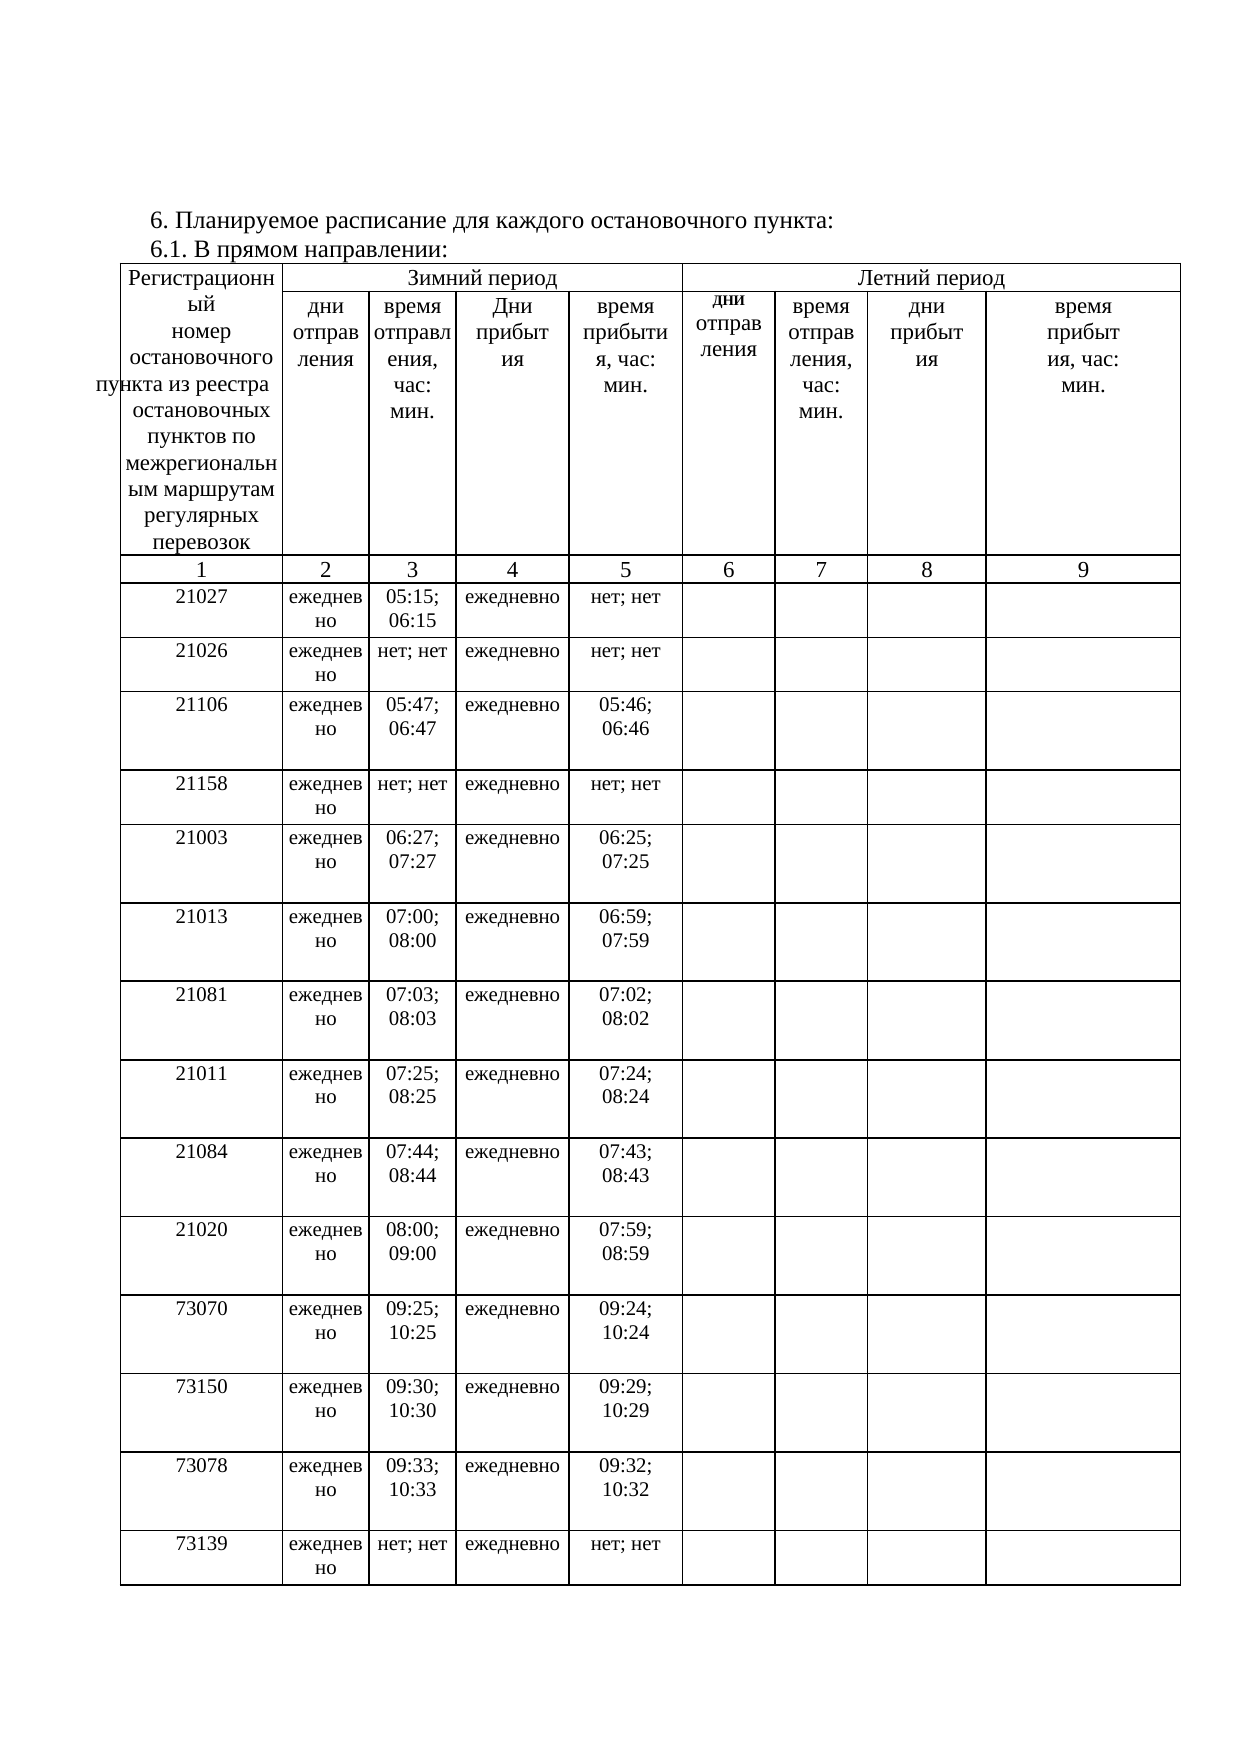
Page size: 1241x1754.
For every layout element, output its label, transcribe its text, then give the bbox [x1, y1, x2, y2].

table_cell 21027 [121, 584, 282, 636]
table_cell [868, 771, 985, 823]
table_cell ежедневно [283, 825, 368, 902]
table_cell 09:25; 10:25 [370, 1296, 455, 1373]
table_cell ежедневно [457, 1453, 568, 1529]
table_cell ежедневно [283, 1296, 368, 1373]
table_cell 3 [370, 556, 455, 582]
table_cell 07:43; 08:43 [570, 1139, 682, 1216]
table_cell 05:46; 06:46 [570, 692, 682, 769]
table_cell 73139 [121, 1531, 282, 1584]
table_cell ежедневно [283, 1374, 368, 1451]
table_cell ежедневно [283, 982, 368, 1059]
table_cell 06:25; 07:25 [570, 825, 682, 902]
table_cell [776, 1453, 867, 1529]
table_cell [987, 638, 1180, 691]
table_cell [987, 1139, 1180, 1216]
text 6.1. В прямом направлении: [150, 234, 1090, 263]
table_cell [683, 1061, 774, 1137]
table_cell [776, 1217, 867, 1294]
table_cell нет; нет [370, 771, 455, 823]
table_cell ежедневно [457, 825, 568, 902]
table_cell [776, 1139, 867, 1216]
table_cell 7 [776, 556, 867, 582]
table_cell 07:00; 08:00 [370, 904, 455, 980]
table_cell [987, 584, 1180, 636]
table_cell дни прибыт ия [868, 292, 985, 554]
table_cell 4 [457, 556, 568, 582]
table_cell [987, 771, 1180, 823]
table_cell ежедневно [283, 1453, 368, 1529]
table_cell [683, 1296, 774, 1373]
table_cell 07:03; 08:03 [370, 982, 455, 1059]
table_cell ежедневно [457, 692, 568, 769]
table_cell [683, 692, 774, 769]
table_cell [987, 904, 1180, 980]
table_cell [683, 1139, 774, 1216]
table_cell [683, 584, 774, 636]
table_cell ежедневно [457, 1296, 568, 1373]
table_cell [868, 692, 985, 769]
table_cell [987, 1217, 1180, 1294]
table_cell [776, 584, 867, 636]
table_cell [683, 904, 774, 980]
table_cell время отправ ления, час: мин. [776, 292, 867, 554]
table_cell [776, 825, 867, 902]
table_cell ежедневно [283, 1217, 368, 1294]
table_cell [683, 1531, 774, 1584]
table_cell [776, 1374, 867, 1451]
table_cell [868, 1531, 985, 1584]
table_cell [683, 1374, 774, 1451]
table_cell 21158 [121, 771, 282, 823]
table_cell время отправл ения, час: мин. [370, 292, 455, 554]
table_cell [987, 1374, 1180, 1451]
table_cell 21003 [121, 825, 282, 902]
table_header Летний период [683, 264, 1180, 291]
table_cell время прибыти я, час: мин. [570, 292, 682, 554]
table_cell 5 [570, 556, 682, 582]
table_cell нет; нет [370, 1531, 455, 1584]
table_cell Дни прибыт ия [457, 292, 568, 554]
table_cell 8 [868, 556, 985, 582]
table_cell [987, 1531, 1180, 1584]
table_cell нет; нет [570, 1531, 682, 1584]
table_cell ежедневно [457, 1217, 568, 1294]
table_cell 21084 [121, 1139, 282, 1216]
table_cell [868, 1453, 985, 1529]
table_cell 07:02; 08:02 [570, 982, 682, 1059]
table_cell [776, 638, 867, 691]
table_cell ежедневно [283, 692, 368, 769]
table_cell 2 [283, 556, 368, 582]
table_cell ежедневно [457, 1374, 568, 1451]
table_cell 09:29; 10:29 [570, 1374, 682, 1451]
table_cell [987, 1296, 1180, 1373]
table_cell 73070 [121, 1296, 282, 1373]
table_cell 09:30; 10:30 [370, 1374, 455, 1451]
table_cell [776, 771, 867, 823]
table_cell ежедневно [283, 1531, 368, 1584]
table_cell 06:59; 07:59 [570, 904, 682, 980]
table_cell [683, 982, 774, 1059]
table_cell [683, 1453, 774, 1529]
table_cell нет; нет [370, 638, 455, 691]
table_cell 9 [987, 556, 1180, 582]
text 6. Планируемое расписание для каждого остановочного пункта: [150, 205, 1090, 234]
table_cell [987, 692, 1180, 769]
table_cell 1 [121, 556, 282, 582]
table_cell 06:27; 07:27 [370, 825, 455, 902]
table_header Регистрационный номер остановочного пункта из реестра остановочных пунктов по межрегиональным маршрутам регулярных перевозок [121, 264, 282, 554]
table_cell ДНИ отправ ления [683, 292, 774, 554]
table_cell ежедневно [457, 584, 568, 636]
table_cell 21106 [121, 692, 282, 769]
table_cell [987, 1453, 1180, 1529]
table_cell ежедневно [283, 584, 368, 636]
table_cell ежедневно [283, 638, 368, 691]
table_cell 09:24; 10:24 [570, 1296, 682, 1373]
table_cell [868, 1061, 985, 1137]
table_cell [987, 982, 1180, 1059]
table_cell 08:00; 09:00 [370, 1217, 455, 1294]
table_cell 6 [683, 556, 774, 582]
table_cell [868, 825, 985, 902]
table_cell 73150 [121, 1374, 282, 1451]
table_cell ежедневно [457, 638, 568, 691]
table_cell [868, 638, 985, 691]
table_cell ежедневно [457, 1061, 568, 1137]
table_cell ежедневно [283, 1139, 368, 1216]
table_cell 21081 [121, 982, 282, 1059]
table_cell 09:32; 10:32 [570, 1453, 682, 1529]
table_cell ежедневно [283, 904, 368, 980]
table_cell [776, 1531, 867, 1584]
table_cell [776, 982, 867, 1059]
table_cell ежедневно [457, 982, 568, 1059]
table_header Зимний период [283, 264, 682, 291]
table_cell [683, 1217, 774, 1294]
table_cell ежедневно [457, 1531, 568, 1584]
table_cell [868, 1139, 985, 1216]
table_cell [683, 771, 774, 823]
table_cell ежедневно [457, 1139, 568, 1216]
table_cell время прибыт ия, час: мин. [987, 292, 1180, 554]
table_cell нет; нет [570, 584, 682, 636]
table_cell 21020 [121, 1217, 282, 1294]
table_cell нет; нет [570, 638, 682, 691]
table_cell ежедневно [283, 771, 368, 823]
table_cell 21011 [121, 1061, 282, 1137]
table_cell [868, 904, 985, 980]
table_cell 07:44; 08:44 [370, 1139, 455, 1216]
table_cell 07:59; 08:59 [570, 1217, 682, 1294]
table_cell ежедневно [283, 1061, 368, 1137]
table_cell [868, 584, 985, 636]
table_cell 05:47; 06:47 [370, 692, 455, 769]
table_cell 09:33; 10:33 [370, 1453, 455, 1529]
table_cell [776, 1296, 867, 1373]
table_cell 73078 [121, 1453, 282, 1529]
table_cell [868, 982, 985, 1059]
table_cell ежедневно [457, 904, 568, 980]
table_cell [776, 692, 867, 769]
table_cell [868, 1217, 985, 1294]
table_cell 21026 [121, 638, 282, 691]
table_cell [776, 1061, 867, 1137]
table_cell ежедневно [457, 771, 568, 823]
table_cell 05:15; 06:15 [370, 584, 455, 636]
table_cell [683, 638, 774, 691]
table_cell [776, 904, 867, 980]
table_cell дни отправ ления [283, 292, 368, 554]
table_cell 07:25; 08:25 [370, 1061, 455, 1137]
table_cell [868, 1374, 985, 1451]
table_cell [683, 825, 774, 902]
table_cell 07:24; 08:24 [570, 1061, 682, 1137]
table_cell [987, 1061, 1180, 1137]
table_cell нет; нет [570, 771, 682, 823]
table_cell 21013 [121, 904, 282, 980]
table_cell [868, 1296, 985, 1373]
table_cell [987, 825, 1180, 902]
